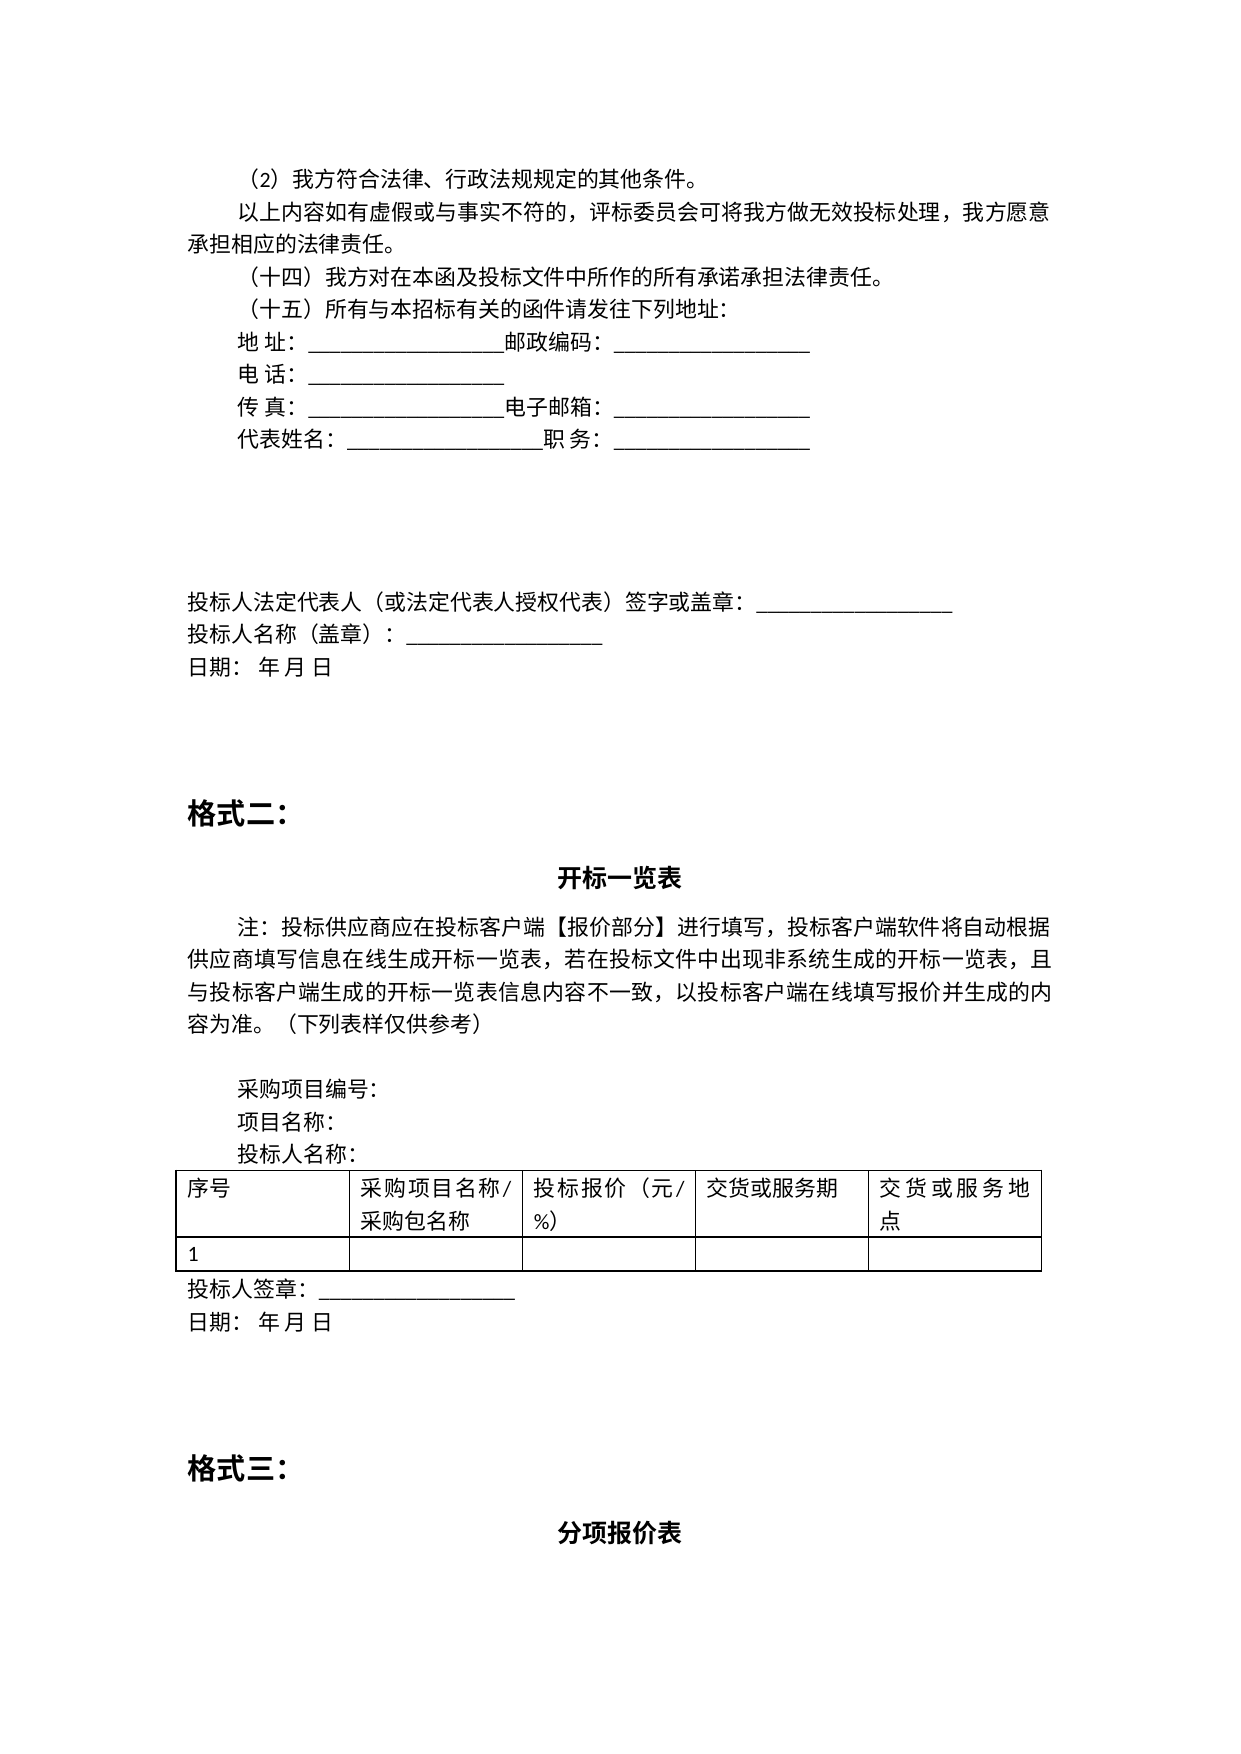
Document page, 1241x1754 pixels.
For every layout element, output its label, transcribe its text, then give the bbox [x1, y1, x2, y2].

text （2）我方符合法律、行政法规规定的其他条件。 [187, 162, 1053, 194]
text 日期： 年 月 日 [187, 1304, 1053, 1337]
text 格式二： [187, 779, 1053, 844]
text 采购项目编号： [187, 1072, 1053, 1104]
text 项目名称： [187, 1104, 1053, 1137]
text 格式三： [187, 1434, 1053, 1499]
text 投标人名称： [187, 1137, 1053, 1169]
table_cell [350, 1238, 522, 1270]
text 地 址：__________________邮政编码：__________________ [187, 324, 1053, 357]
text 日期： 年 月 日 [187, 649, 1053, 682]
text （十五）所有与本招标有关的函件请发往下列地址： [187, 292, 1053, 324]
table_cell [869, 1238, 1041, 1270]
table_header 交货或服务期 [696, 1171, 868, 1236]
table_header 投标报价（元/%） [523, 1171, 695, 1236]
table_header 采购项目名称/采购包名称 [350, 1171, 522, 1236]
text 传 真：__________________电子邮箱：__________________ [187, 389, 1053, 422]
text 电 话：__________________ [187, 357, 1053, 389]
table_cell [523, 1238, 695, 1270]
table_header 序号 [177, 1171, 349, 1236]
text 代表姓名：__________________职 务：__________________ [187, 422, 1053, 454]
text 投标人法定代表人（或法定代表人授权代表）签字或盖章：__________________ [187, 584, 1053, 617]
text 注：投标供应商应在投标客户端【报价部分】进行填写，投标客户端软件将自动根据供应商填写信息在线生成开标一览表，若在投标文件中出现非系统生成的开标一览表，且与投标客户端生成的开标一览表信息内容不一致，以投标客户端在线填写报价并生成的内容为准。（下列表样仅供参考） [187, 909, 1053, 1072]
text 开标一览表 [187, 844, 1053, 909]
table_cell 1 [177, 1238, 349, 1270]
text 分项报价表 [187, 1499, 1053, 1564]
table_header 交货或服务地点 [869, 1171, 1041, 1236]
text （十四）我方对在本函及投标文件中所作的所有承诺承担法律责任。 [187, 259, 1053, 292]
text 以上内容如有虚假或与事实不符的，评标委员会可将我方做无效投标处理，我方愿意承担相应的法律责任。 [187, 194, 1053, 259]
table_cell [696, 1238, 868, 1270]
text 投标人名称（盖章）：__________________ [187, 617, 1053, 649]
text 投标人签章：__________________ [187, 1272, 1053, 1304]
